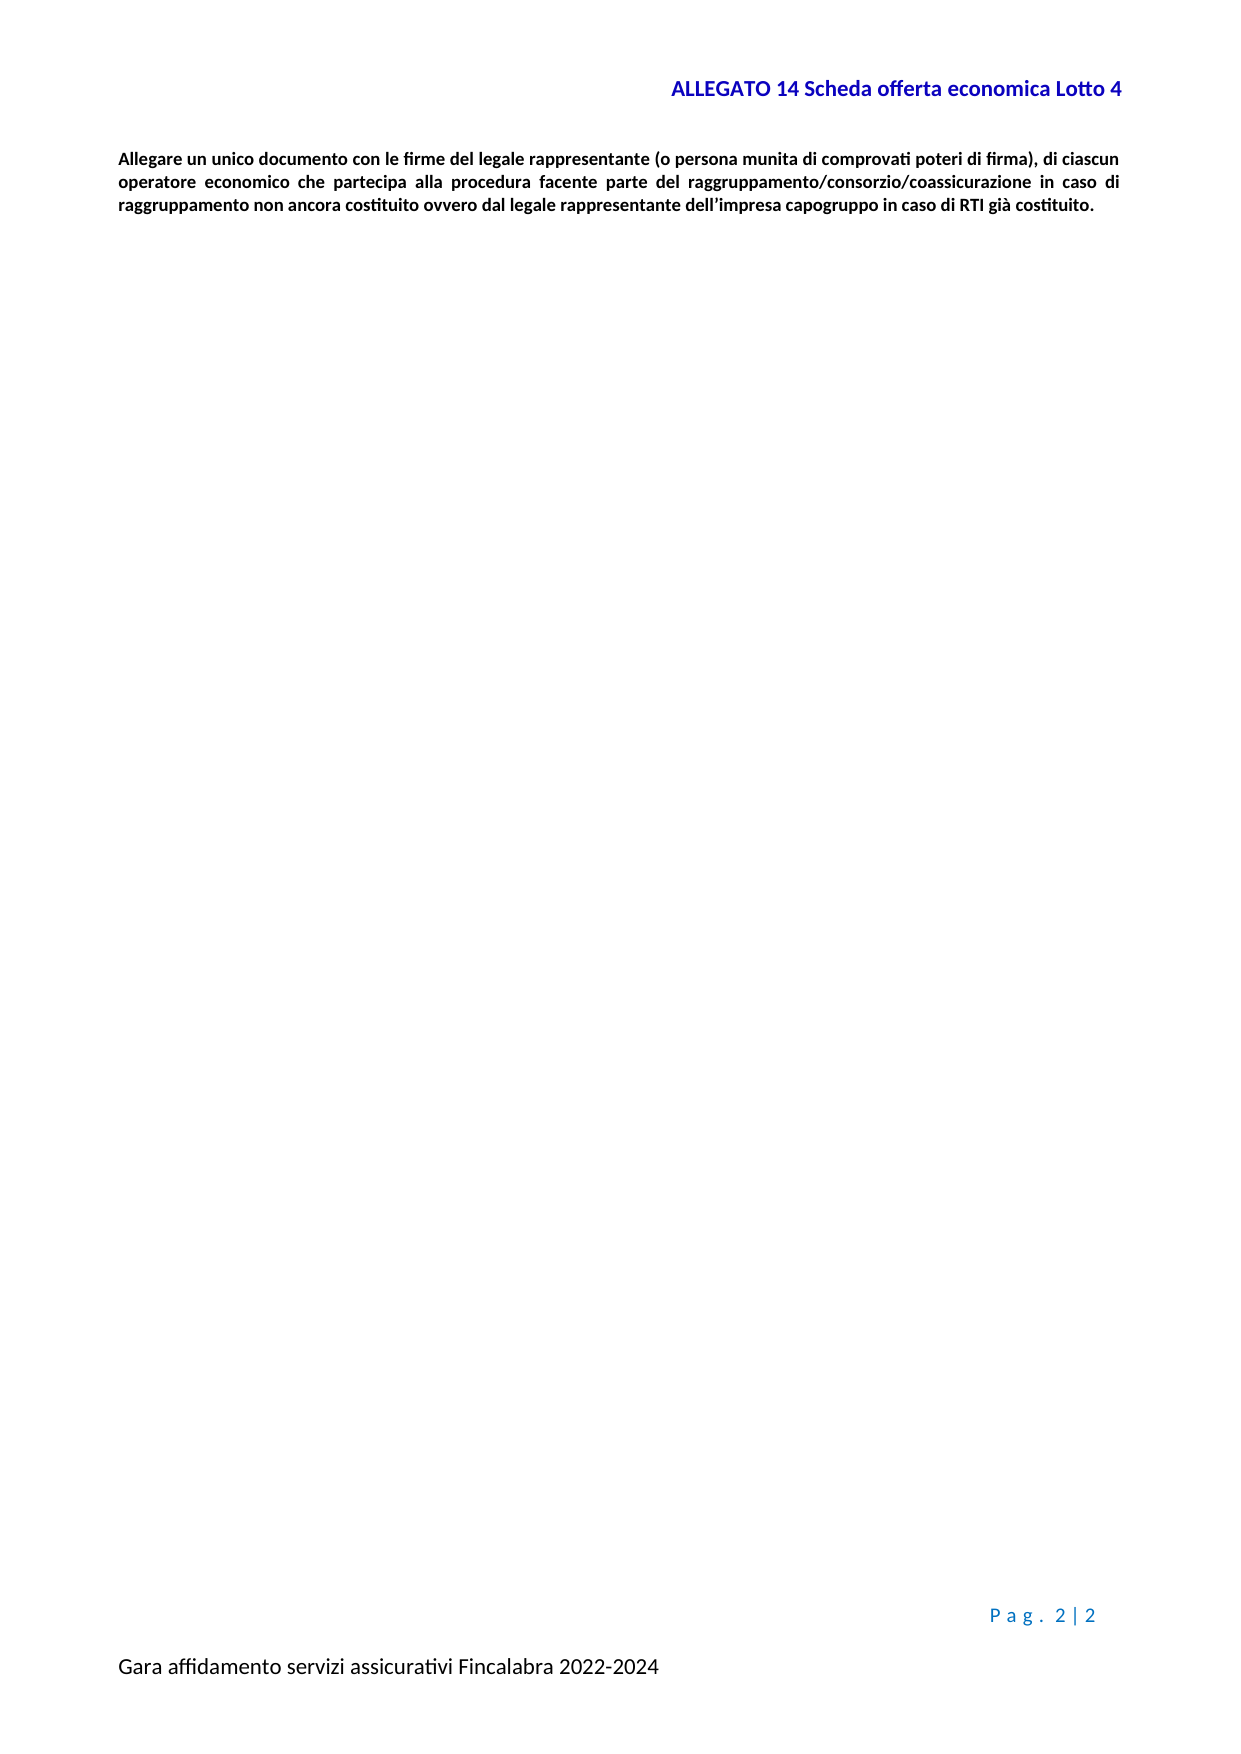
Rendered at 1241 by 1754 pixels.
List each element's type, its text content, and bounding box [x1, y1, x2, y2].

text Allegare un unico documento con le firme del legale rappresentante (o persona munita di comprovati poteri di firma), di ciascun operatore economico che partecipa alla procedura facente parte del raggruppamento/consorzio/coassicurazione in caso di raggruppamento non ancora costituito ovvero dal legale rappresentante dell’impresa capogruppo in caso di RTI già costituito. [118, 148, 1122, 216]
